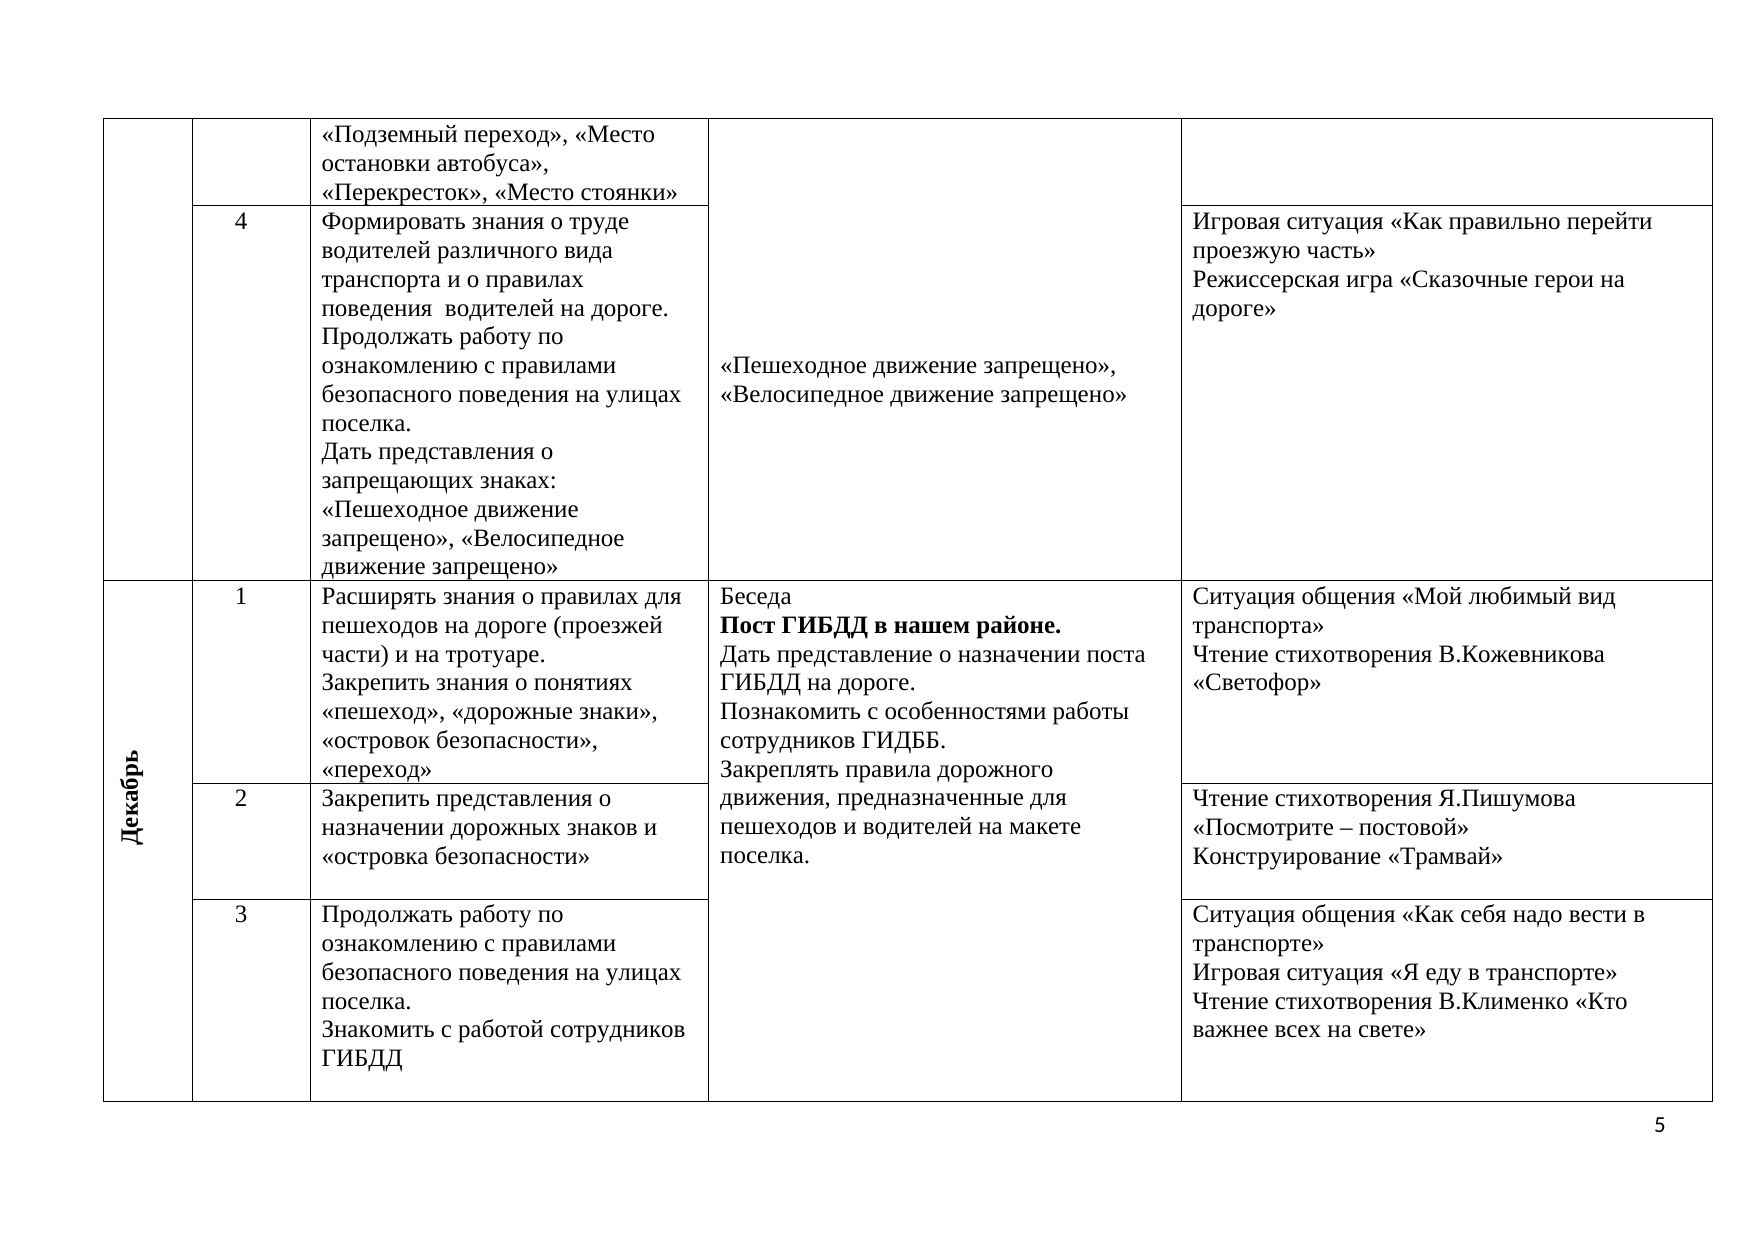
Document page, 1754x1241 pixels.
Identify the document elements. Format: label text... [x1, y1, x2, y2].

table_cell Чтение стихотворения Я.Пишумова «Посмотрите – постовой» Конструирование «Трамвай» [1182, 784, 1712, 898]
table_cell Ситуация общения «Как себя надо вести в транспорте» Игровая ситуация «Я еду в транспорте» Чтение стихотворения В.Клименко «Кто важнее всех на свете» [1182, 900, 1712, 1101]
table_cell Ситуация общения «Мой любимый вид транспорта» Чтение стихотворения В.Кожевникова «Светофор» [1182, 581, 1712, 782]
table_cell Формировать знания о труде водителей различного вида транспорта и о правилах поведения водителей на дороге. Продолжать работу по ознакомлению с правилами безопасного поведения на улицах поселка. Дать представления о запрещающих знаках: «Пешеходное движение запрещено», «Велосипедное движение запрещено» [311, 206, 708, 580]
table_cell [1182, 119, 1712, 205]
table_cell 1 [193, 581, 310, 782]
table_cell Продолжать работу по ознакомлению с правилами безопасного поведения на улицах поселка. Знакомить с работой сотрудников ГИБДД [311, 900, 708, 1101]
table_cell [311, 119, 708, 205]
table_cell Беседа Пост ГИБДД в нашем районе. Дать представление о назначении поста ГИБДД на дороге. Познакомить с особенностями работы сотрудников ГИДББ. Закреплять правила дорожного движения, предназначенные для пешеходов и водителей на макете поселка. [709, 581, 1181, 1101]
table_cell Расширять знания о правилах для пешеходов на дороге (проезжей части) и на тротуаре. Закрепить знания о понятиях «пешеход», «дорожные знаки», «островок безопасности», «переход» [311, 581, 708, 782]
table_cell Декабрь [104, 581, 192, 1101]
table_cell 2 [193, 784, 310, 898]
table_cell 3 [193, 119, 310, 205]
table_cell 4 [193, 206, 310, 580]
table_cell Игровая ситуация «Как правильно перейти проезжую часть» Режиссерская игра «Сказочные герои на дороге» [1182, 206, 1712, 580]
table_cell 3 [193, 900, 310, 1101]
table_cell Закрепить представления о назначении дорожных знаков и «островка безопасности» [311, 784, 708, 898]
